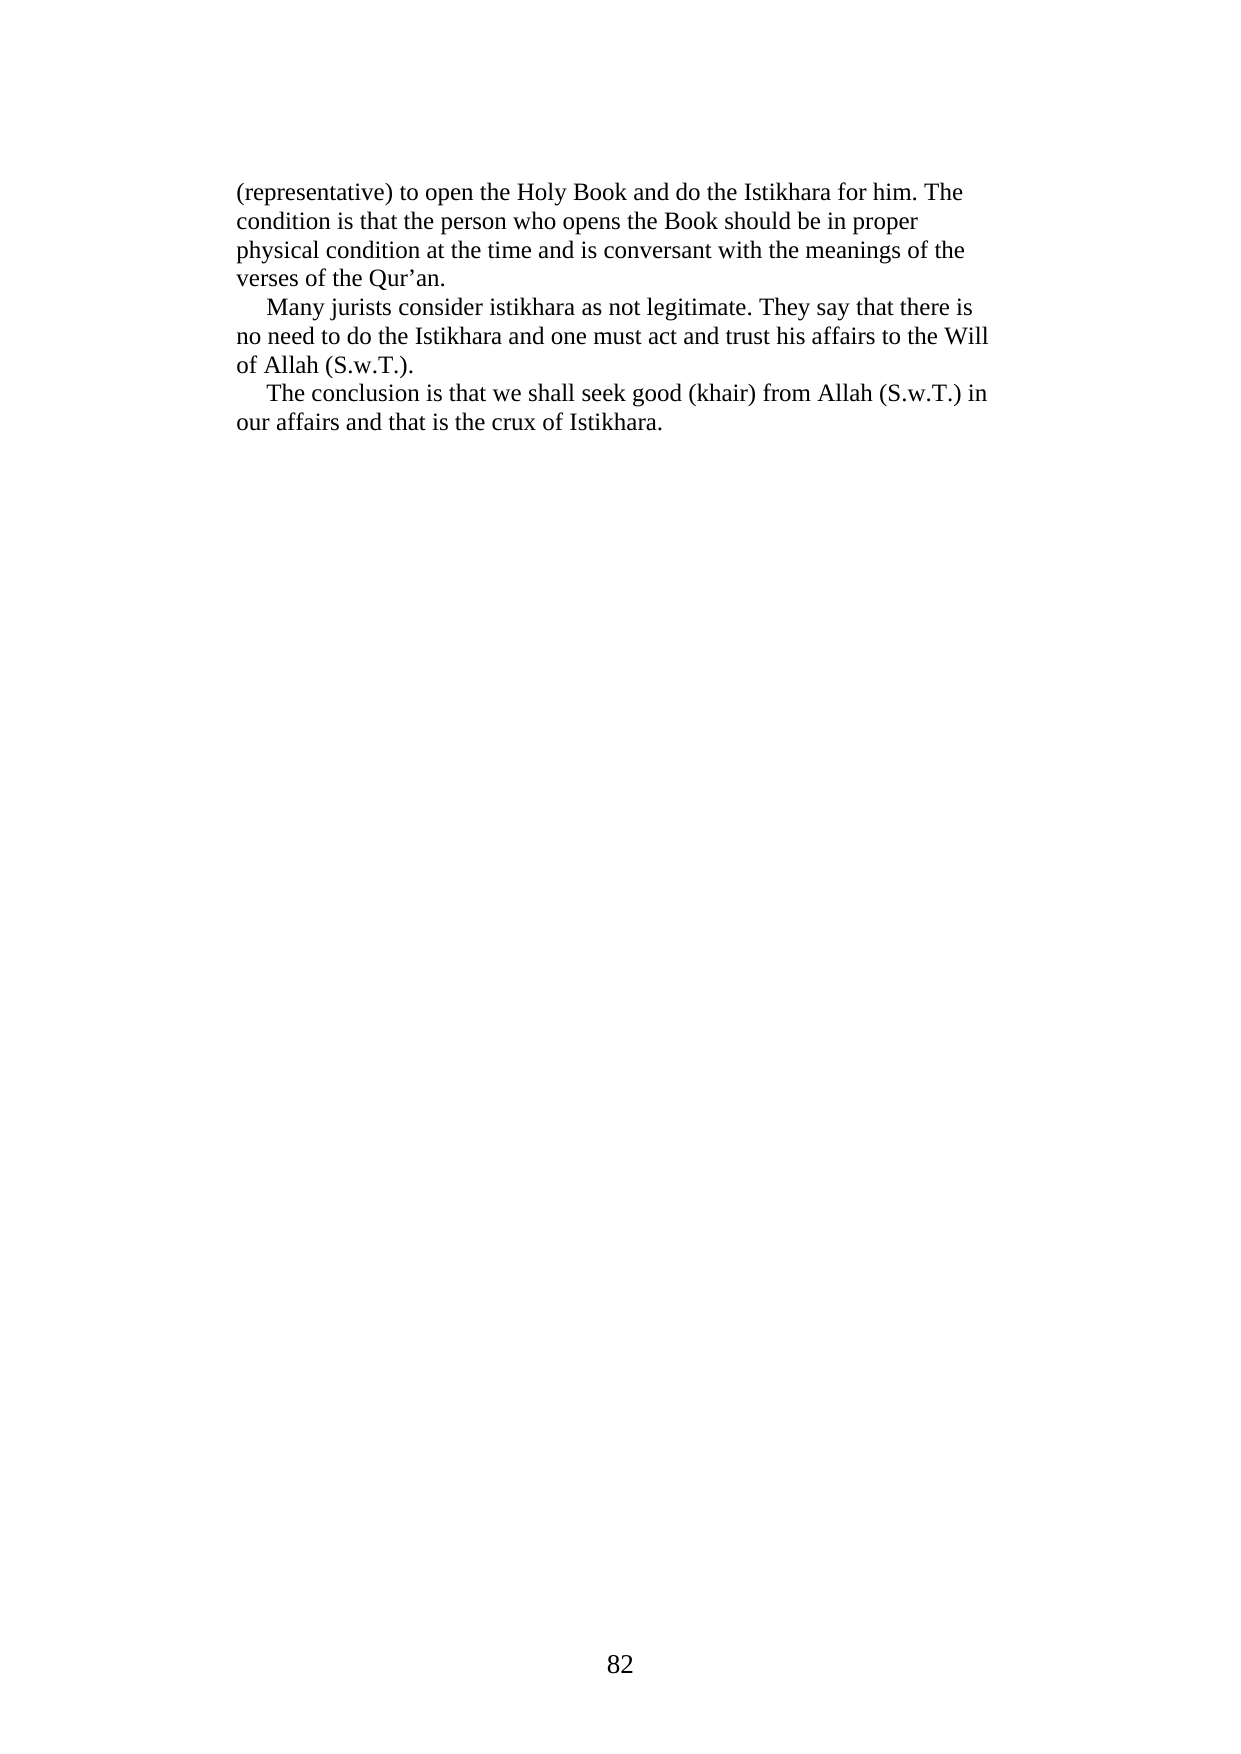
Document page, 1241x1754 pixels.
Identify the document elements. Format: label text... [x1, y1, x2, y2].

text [236, 177, 1004, 292]
text Many jurists consider istikhara as not legitimate. They say that there is no need to do the Istikhara and one must act and trust his affairs to the Will of Allah (S.w.T.). [236, 292, 1004, 378]
text The conclusion is that we shall seek good (khair) from Allah (S.w.T.) in our affairs and that is the crux of Istikhara. [236, 378, 1004, 436]
